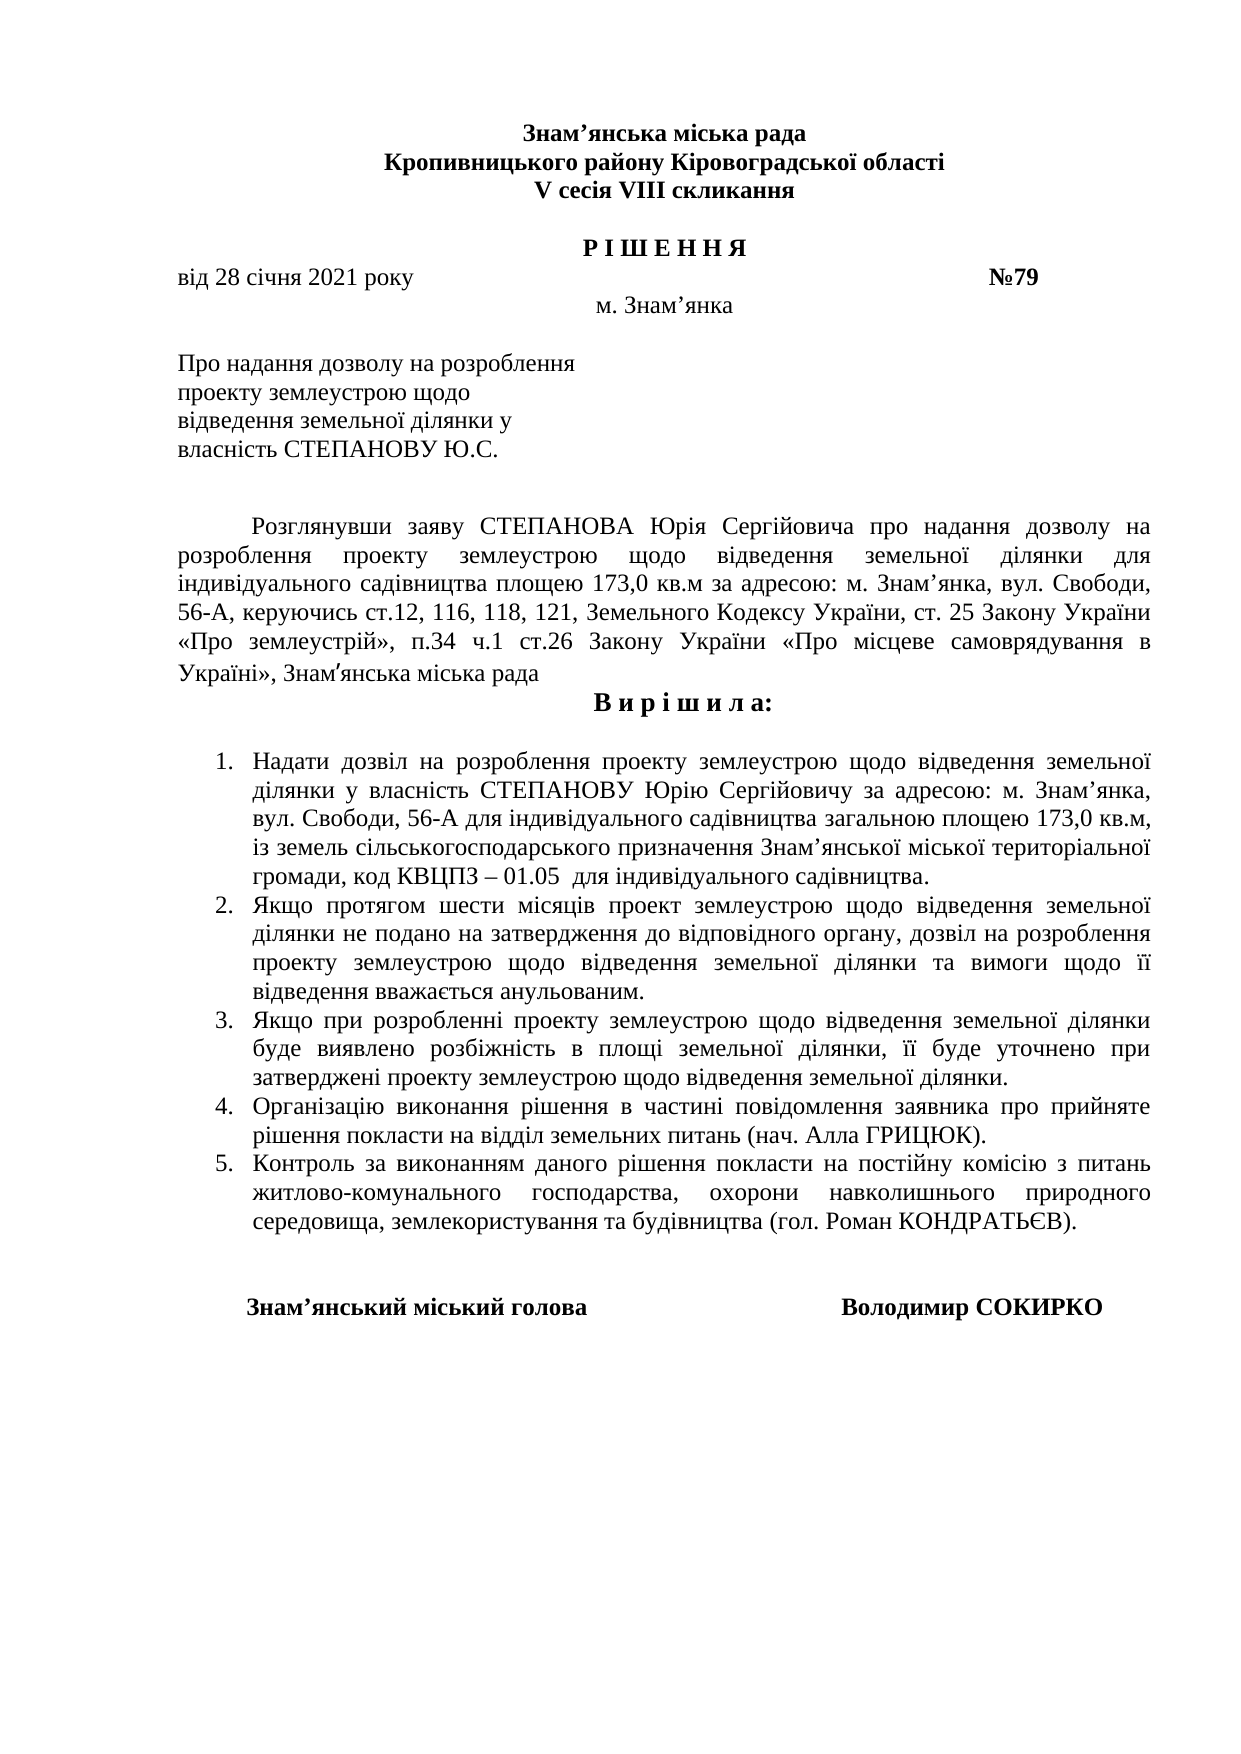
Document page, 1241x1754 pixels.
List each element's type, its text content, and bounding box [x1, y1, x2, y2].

list Організацію виконання рішення в частині повідомлення заявника про прийняте рішення покласти на відділ земельних питань (нач. Алла ГРИЦЮК). [215, 1091, 1152, 1148]
text м. Знам’янка [177, 291, 1152, 319]
text Розглянувши заяву СТЕПАНОВА Юрія Сергійовича про надання дозволу на розроблення проекту землеустрою щодо відведення земельної ділянки для індивідуального садівництва площею 173,0 кв.м за адресою: м. Знам’янка, вул. Свободи, 56-А, керуючись ст.12, 116, 118, 121, Земельного Кодексу України, ст. 25 Закону України «Про землеустрій», п.34 ч.1 ст.26 Закону України «Про мiсцеве самоврядування в Українi», Знам’янська мiська рада [177, 511, 1152, 689]
text V сесія VIII скликання [177, 176, 1152, 204]
list Якщо при розробленні проекту землеустрою щодо відведення земельної ділянки буде виявлено розбіжність в площі земельної ділянки, її буде уточнено при затверджені проекту землеустрою щодо відведення земельної ділянки. [215, 1005, 1152, 1091]
list Надати дозвіл на розроблення проекту землеустрою щодо відведення земельної ділянки у власність СТЕПАНОВУ Юрію Сергійовичу за адресою: м. Знам’янка, вул. Свободи, 56-А для індивідуального садівництва загальною площею 173,0 кв.м, із земель сільськогосподарського призначення Знам’янської міської територіальної громади, код КВЦПЗ – 01.05 для індивідуального садівництва. [215, 746, 1152, 890]
text В и р і ш и л а: [215, 689, 1152, 717]
text Кропивницького району Кіровоградської області [177, 147, 1152, 176]
list Контроль за виконанням даного рішення покласти на постійну комісію з питань житлово-комунального господарства, охорони навколишнього природного середовища, землекористування та будівництва (гол. Роман КОНДРАТЬЄВ). [215, 1148, 1152, 1235]
text Про надання дозволу на розроблення проекту землеустрою щодо відведення земельної ділянки у власність СТЕПАНОВУ Ю.С. [177, 348, 590, 463]
text від 28 січня 2021 року №79 [177, 262, 1152, 291]
text Знам’янський міський голова Володимир СОКИРКО [177, 1292, 1152, 1321]
text Р І Ш Е Н Н Я [177, 233, 1152, 262]
text Знам’янська міська рада [177, 118, 1152, 147]
list Якщо протягом шести місяців проект землеустрою щодо відведення земельної ділянки не подано на затвердження до відповідного органу, дозвіл на розроблення проекту землеустрою щодо відведення земельної ділянки та вимоги щодо її відведення вважається анульованим. [215, 890, 1152, 1005]
